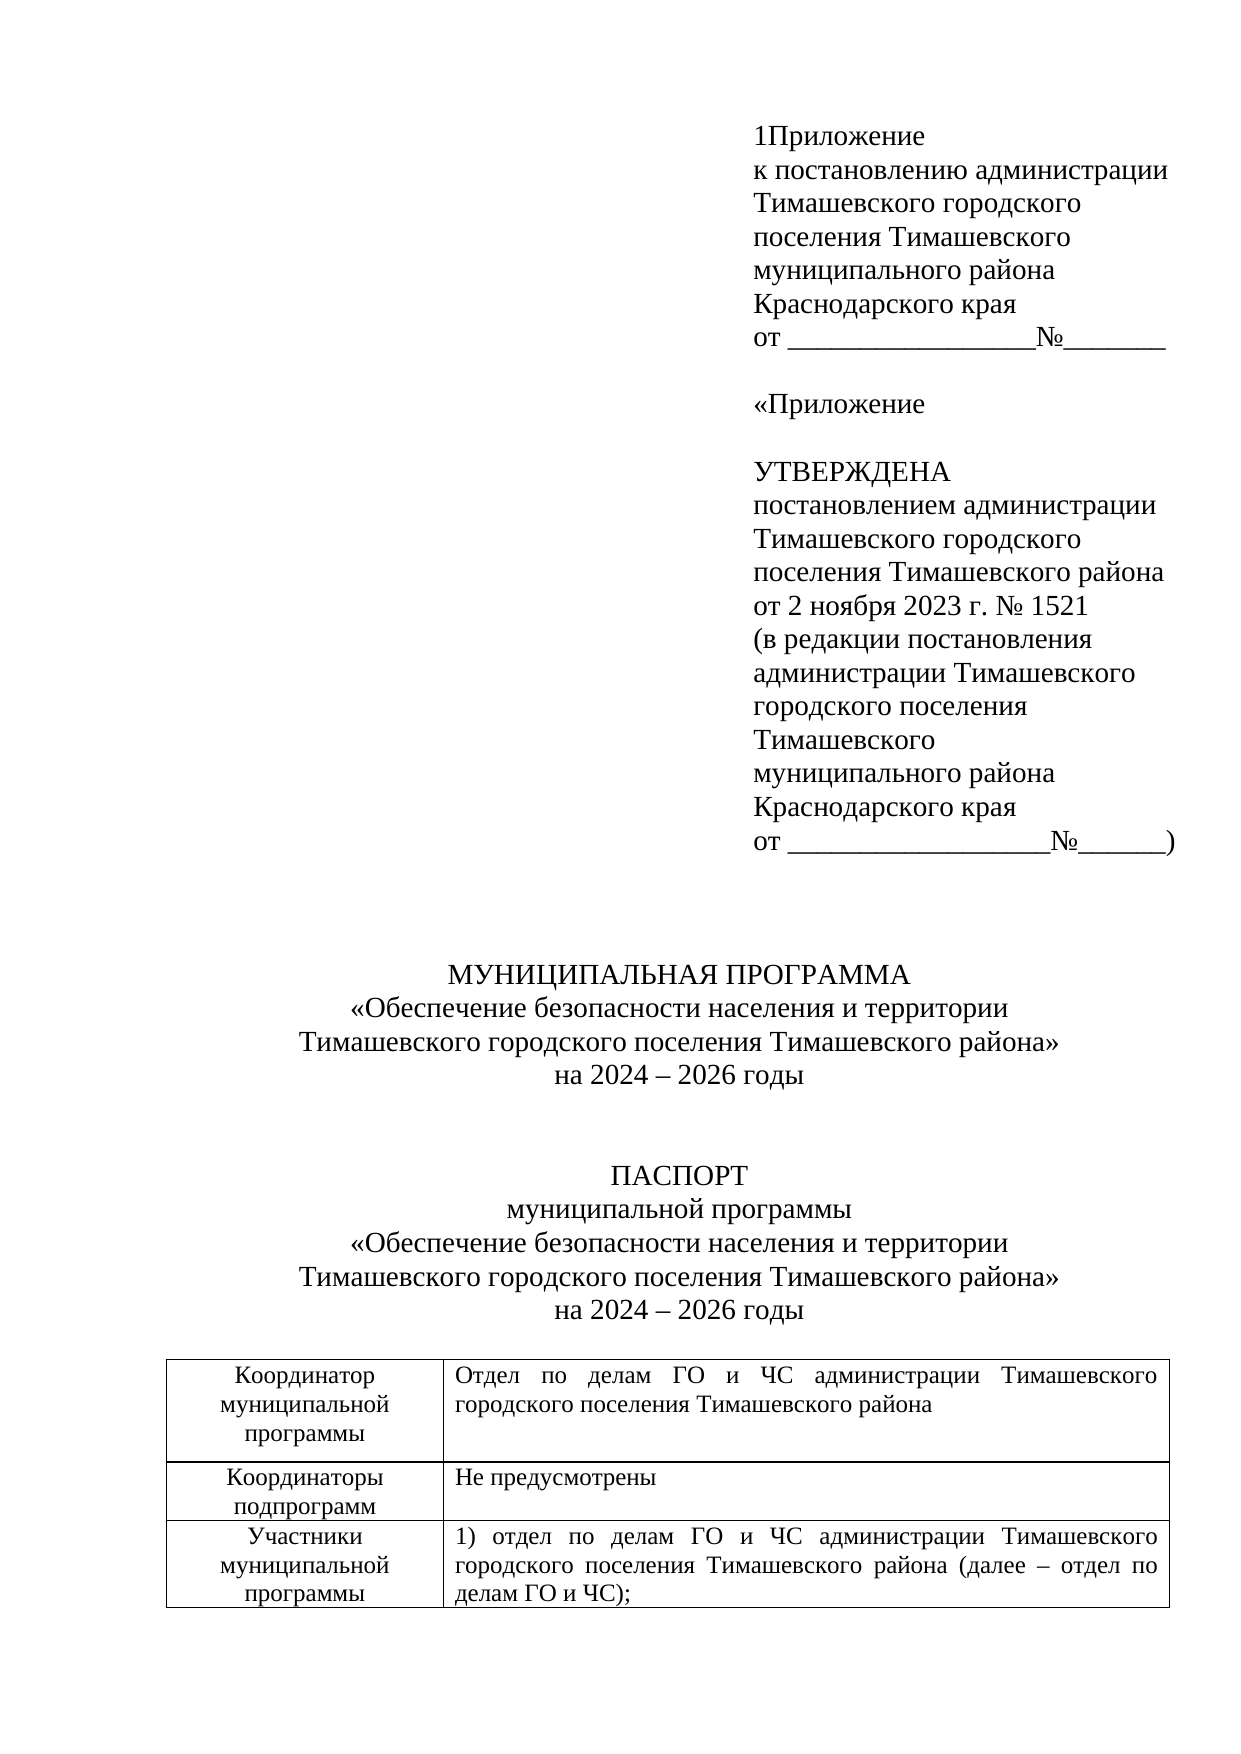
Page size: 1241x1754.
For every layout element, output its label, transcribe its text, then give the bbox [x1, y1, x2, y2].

text администрации Тимашевского [177, 655, 1181, 688]
text от 2 ноября 2023 г. № 1521 [177, 588, 1181, 621]
text Краснодарского края [177, 286, 1181, 319]
text МУНИЦИПАЛЬНАЯ ПРОГРАММА [177, 957, 1181, 990]
text к постановлению администрации [177, 152, 1181, 185]
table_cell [444, 1521, 1169, 1607]
text поселения Тимашевского [177, 219, 1181, 252]
table_header Отдел по делам ГО и ЧС администрации Тимашевского городского поселения Тимашевского района [444, 1360, 1169, 1461]
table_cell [167, 1521, 443, 1607]
text «Обеспечение безопасности населения и территории [177, 1225, 1181, 1259]
text ПАСПОРТ [177, 1158, 1181, 1192]
text Тимашевского городского поселения Тимашевского района» [177, 1024, 1181, 1057]
text поселения Тимашевского района [177, 554, 1181, 588]
text УТВЕРЖДЕНА [177, 454, 1181, 487]
text муниципальной программы [177, 1192, 1181, 1225]
table_cell Не предусмотрены [444, 1463, 1169, 1520]
text Тимашевского [177, 722, 1181, 756]
text «Приложение [177, 387, 1181, 420]
text на 2024 – 2026 годы [177, 1292, 1181, 1326]
text от _________________№_______ [177, 319, 1181, 353]
text Тимашевского городского [177, 185, 1181, 219]
text (в редакции постановления [177, 621, 1181, 655]
text Тимашевского городского [177, 521, 1181, 554]
text Краснодарского края [177, 789, 1181, 823]
text постановлением администрации [177, 487, 1181, 521]
text муниципального района [177, 756, 1181, 789]
text на 2024 – 2026 годы [177, 1057, 1181, 1091]
text от __________________№______) [177, 823, 1181, 856]
text городского поселения [177, 688, 1181, 722]
table_header Координатор муниципальной программы [167, 1360, 443, 1461]
text 1Приложение [177, 118, 1181, 152]
text Тимашевского городского поселения Тимашевского района» [177, 1259, 1181, 1292]
text «Обеспечение безопасности населения и территории [177, 990, 1181, 1024]
table_cell Координаторы подпрограмм [167, 1463, 443, 1520]
text муниципального района [177, 252, 1181, 286]
